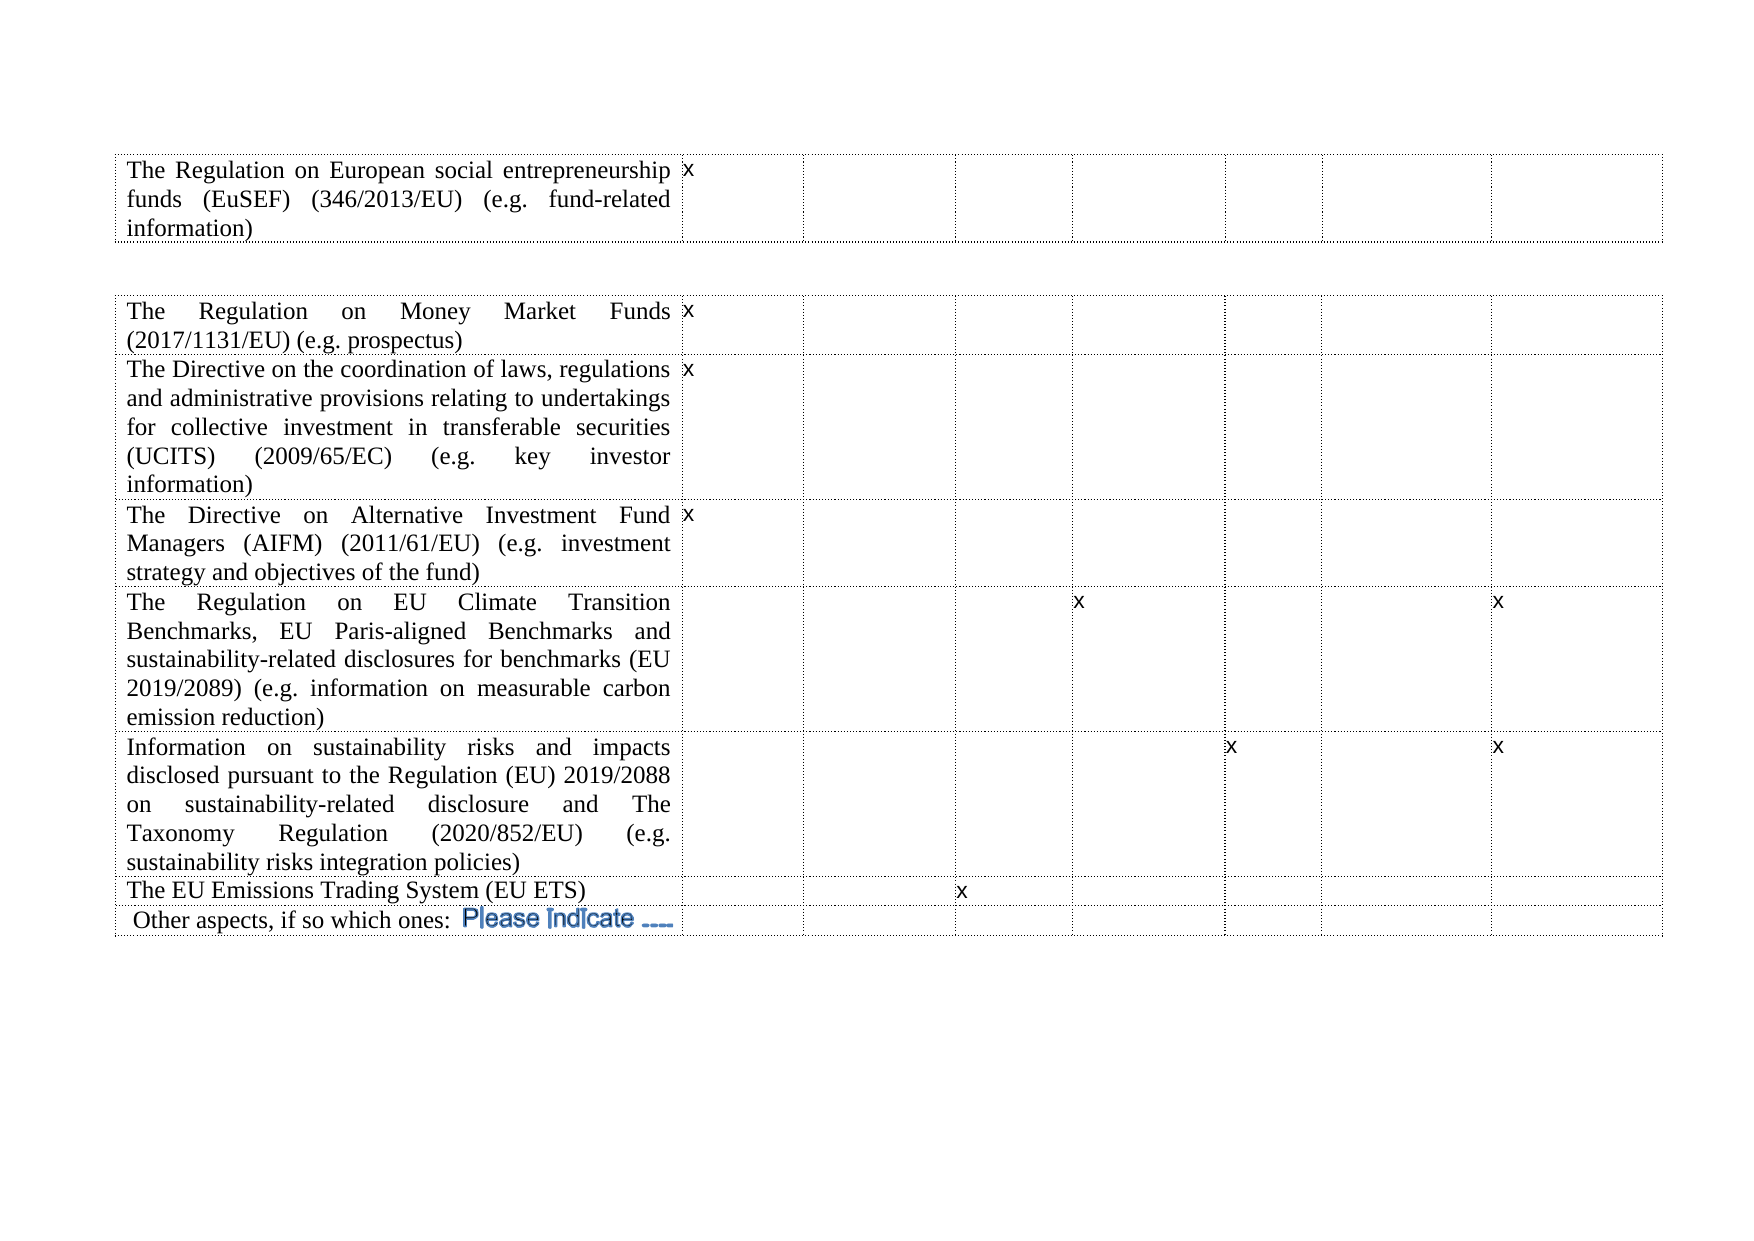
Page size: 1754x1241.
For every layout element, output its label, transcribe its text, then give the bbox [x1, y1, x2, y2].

table_cell x [1225, 731, 1322, 876]
table_cell [1225, 154, 1322, 241]
table_cell [1492, 499, 1662, 586]
table_cell [1322, 154, 1492, 241]
table_cell [1322, 354, 1492, 499]
table_header [956, 295, 1073, 353]
table_cell The Regulation on EU Climate Transition Benchmarks, EU Paris-aligned Benchmarks and sustainability-related disclosures for benchmarks (EU 2019/2089) (e.g. information on measurable carbon emission reduction) [115, 586, 682, 731]
table_cell [1492, 876, 1662, 905]
table_cell [803, 354, 956, 499]
table_cell [803, 586, 956, 731]
table_cell [803, 876, 956, 905]
table_cell The EU Emissions Trading System (EU ETS) [115, 876, 682, 905]
table_cell [1225, 905, 1322, 935]
table_header [1225, 295, 1322, 353]
table_cell [956, 731, 1073, 876]
table_cell [1073, 905, 1225, 935]
table_cell [803, 905, 956, 935]
table_cell [1073, 154, 1225, 241]
table_cell [1073, 354, 1225, 499]
table_header [803, 295, 956, 353]
table_cell [1322, 586, 1492, 731]
table_cell [1492, 905, 1662, 935]
table_cell [682, 905, 803, 935]
table_cell [1225, 354, 1322, 499]
table_cell x [1492, 731, 1662, 876]
table_cell [956, 154, 1073, 241]
table_cell x [956, 876, 1073, 905]
table_cell [1492, 354, 1662, 499]
table_cell [1322, 731, 1492, 876]
table_cell [1073, 731, 1225, 876]
table_cell x [682, 499, 803, 586]
table_cell [803, 154, 956, 241]
table_cell [956, 499, 1073, 586]
table_cell [1322, 499, 1492, 586]
table_header The Regulation on Money Market Funds (2017/1131/EU) (e.g. prospectus) [115, 295, 682, 353]
table_cell [1225, 499, 1322, 586]
table_cell x [1492, 586, 1662, 731]
table_header [1322, 295, 1492, 353]
table_cell [1322, 905, 1492, 935]
table_cell [956, 586, 1073, 731]
table_cell x [682, 154, 803, 241]
table_cell [1225, 586, 1322, 731]
table_cell [1073, 499, 1225, 586]
table_cell Other aspects, if so which ones: [115, 905, 682, 935]
table_cell [1225, 876, 1322, 905]
table_cell [682, 586, 803, 731]
table_header [1492, 295, 1662, 353]
table_cell [956, 354, 1073, 499]
table_cell The Directive on Alternative Investment Fund Managers (AIFM) (2011/61/EU) (e.g. investment strategy and objectives of the fund) [115, 499, 682, 586]
table_header [1073, 295, 1225, 353]
table_cell [1492, 154, 1662, 241]
table_cell [1322, 876, 1492, 905]
table_cell [803, 731, 956, 876]
table_cell x [682, 354, 803, 499]
table_cell Information on sustainability risks and impacts disclosed pursuant to the Regulation (EU) 2019/2088 on sustainability-related disclosure and The Taxonomy Regulation (2020/852/EU) (e.g. sustainability risks integration policies) [115, 731, 682, 876]
table_cell [803, 499, 956, 586]
table_header x [682, 295, 803, 353]
picture [463, 906, 674, 929]
table_cell x [1073, 586, 1225, 731]
table_cell The Regulation on European social entrepreneurship funds (EuSEF) (346/2013/EU) (e.g. fund-related information) [115, 154, 682, 241]
table_cell [1073, 876, 1225, 905]
table_cell [682, 731, 803, 876]
table_cell [682, 876, 803, 905]
table_cell [956, 905, 1073, 935]
table_cell The Directive on the coordination of laws, regulations and administrative provisions relating to undertakings for collective investment in transferable securities (UCITS) (2009/65/EC) (e.g. key investor information) [115, 354, 682, 499]
